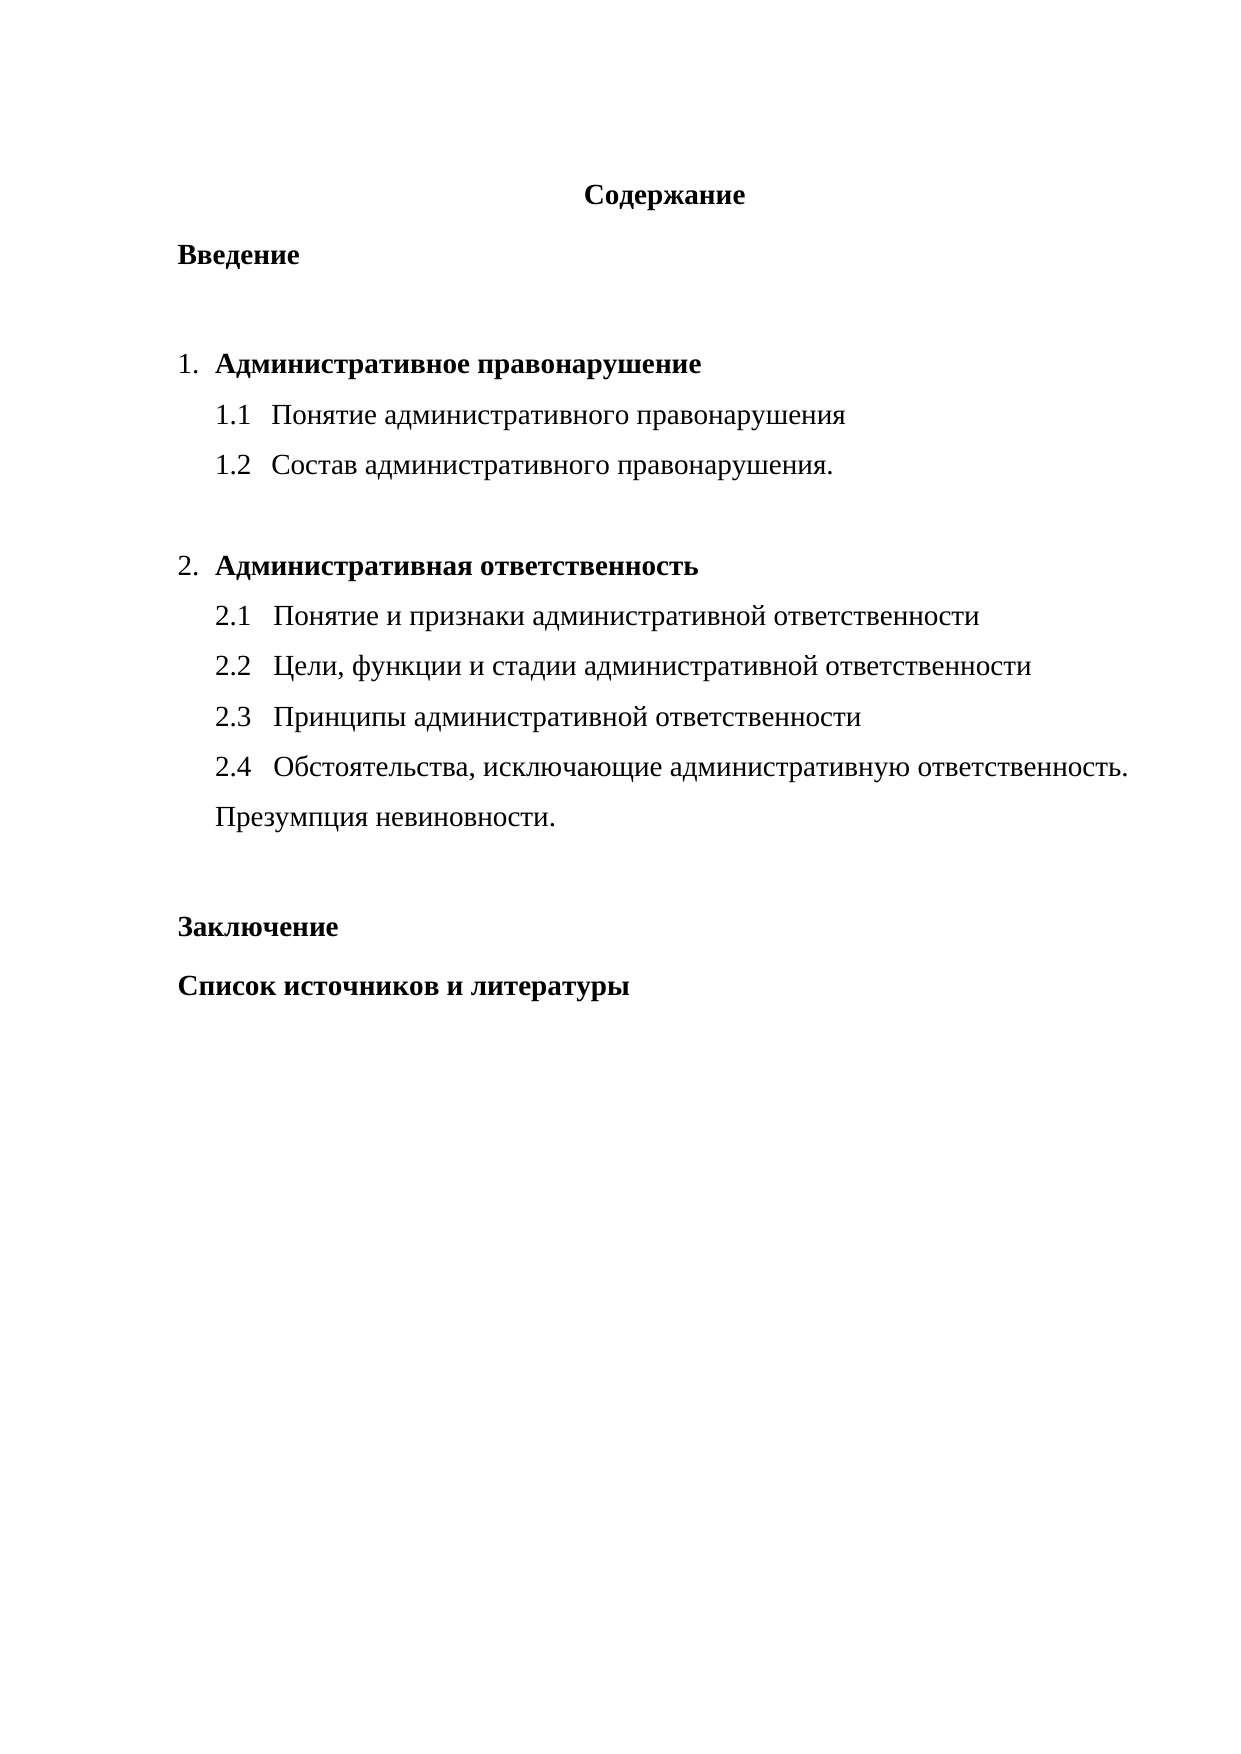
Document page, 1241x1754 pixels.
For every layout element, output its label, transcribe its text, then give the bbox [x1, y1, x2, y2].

list Понятие административного правонарушения [215, 397, 1152, 430]
text 2.4 Обстоятельства, исключающие административную ответственность. Презумпция невиновности. [215, 749, 1152, 833]
text 2.1 Понятие и признаки административной ответственности [215, 598, 1152, 632]
text Введение [177, 237, 1152, 270]
list Состав административного правонарушения. [215, 447, 1152, 481]
text 2.3 Принципы административной ответственности [215, 699, 1152, 732]
text 2.2 Цели, функции и стадии административной ответственности [215, 648, 1152, 682]
text Содержание [177, 177, 1152, 211]
list Административная ответственность [177, 548, 1152, 581]
list Административное правонарушение [177, 347, 1152, 380]
text Заключение [177, 909, 1152, 943]
text Список источников и литературы [177, 968, 1152, 1002]
